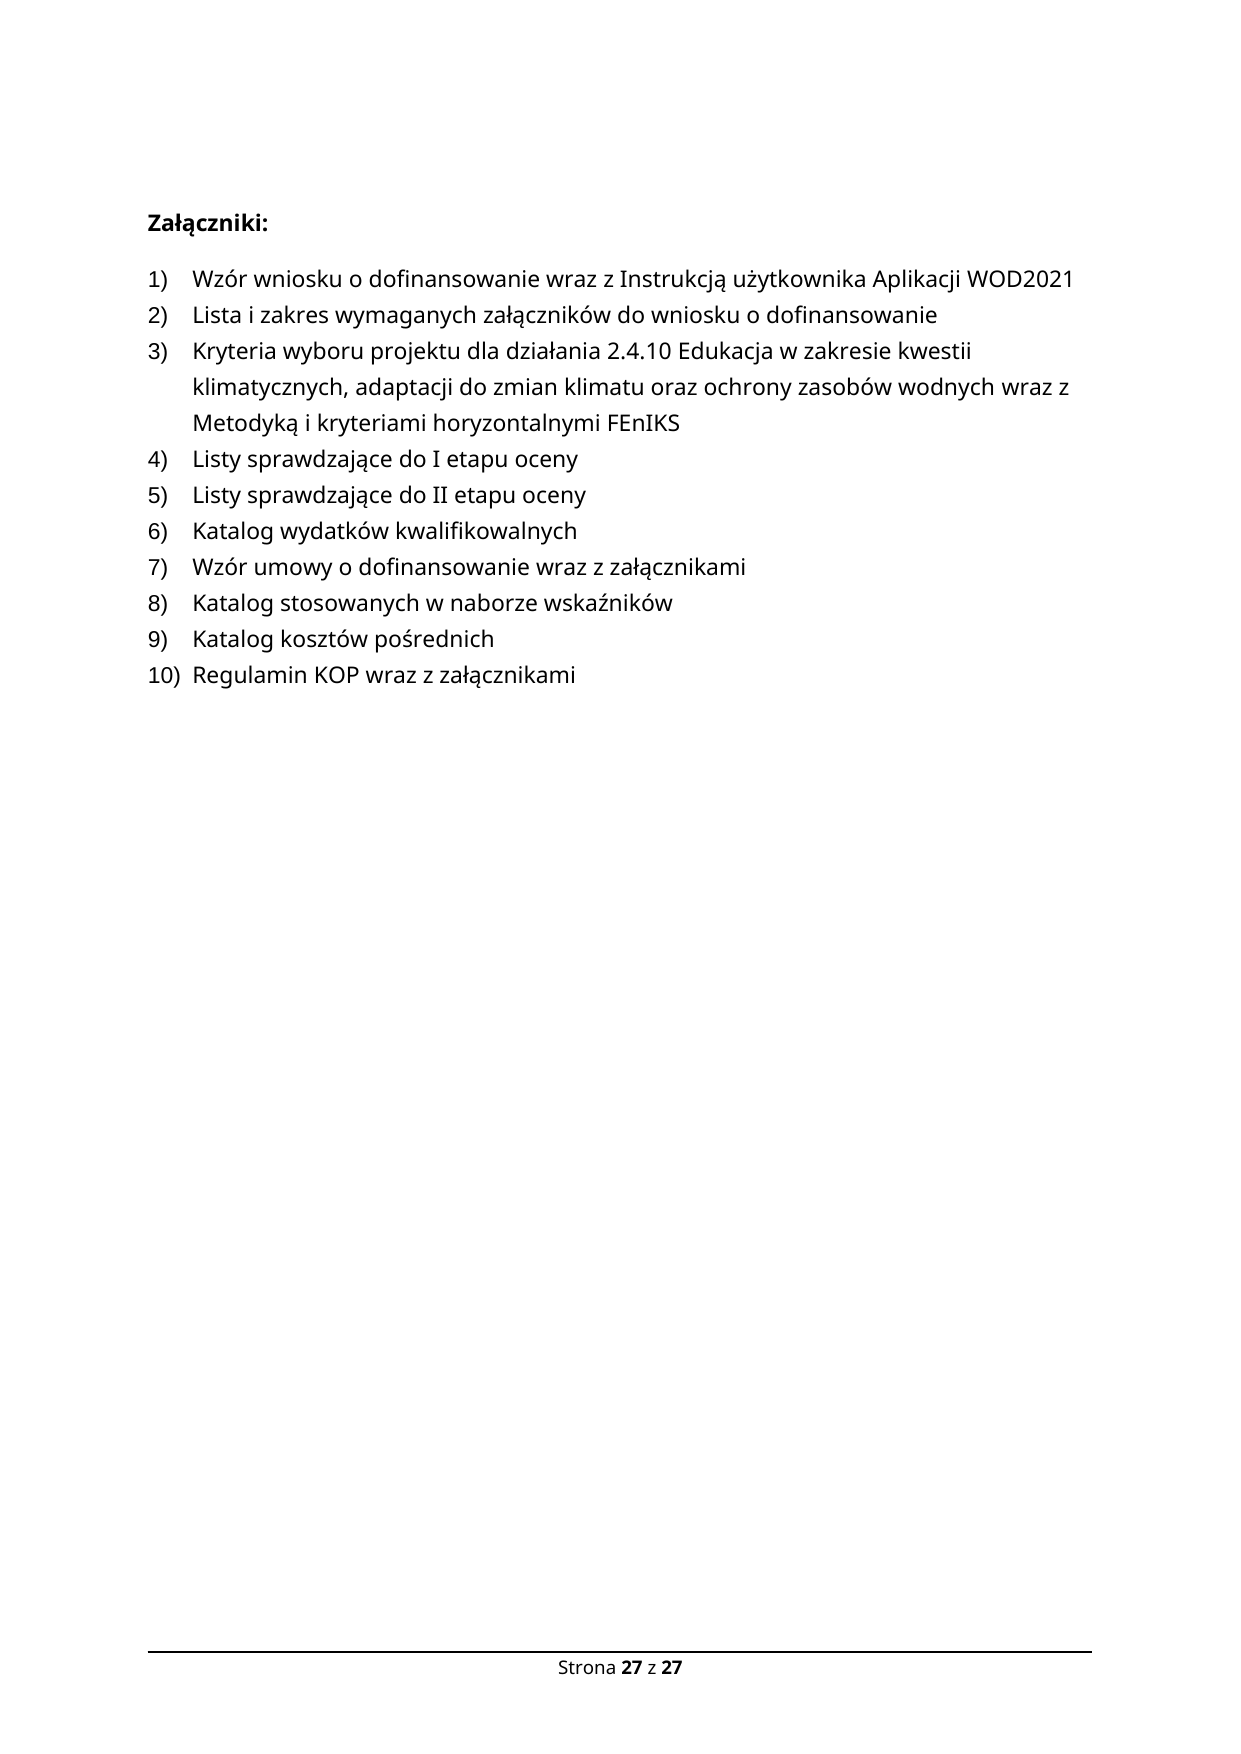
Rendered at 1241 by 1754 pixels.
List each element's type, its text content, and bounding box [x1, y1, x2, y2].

list Wzór umowy o dofinansowanie wraz z załącznikami [148, 551, 1092, 582]
list Listy sprawdzające do II etapu oceny [148, 479, 1092, 510]
list Wzór wniosku o dofinansowanie wraz z Instrukcją użytkownika Aplikacji WOD2021 [148, 263, 1092, 294]
list Regulamin KOP wraz z załącznikami [148, 658, 1092, 690]
list Katalog stosowanych w naborze wskaźników [148, 587, 1092, 618]
list Kryteria wyboru projektu dla działania 2.4.10 Edukacja w zakresie kwestii klimatycznych, adaptacji do zmian klimatu oraz ochrony zasobów wodnych wraz z Metodyką i kryteriami horyzontalnymi FEnIKS [148, 335, 1092, 438]
list Listy sprawdzające do I etapu oceny [148, 443, 1092, 474]
list Katalog kosztów pośrednich [148, 623, 1092, 654]
list Katalog wydatków kwalifikowalnych [148, 515, 1092, 546]
list Lista i zakres wymaganych załączników do wniosku o dofinansowanie [148, 299, 1092, 330]
subtitle Załączniki: [148, 207, 1092, 238]
